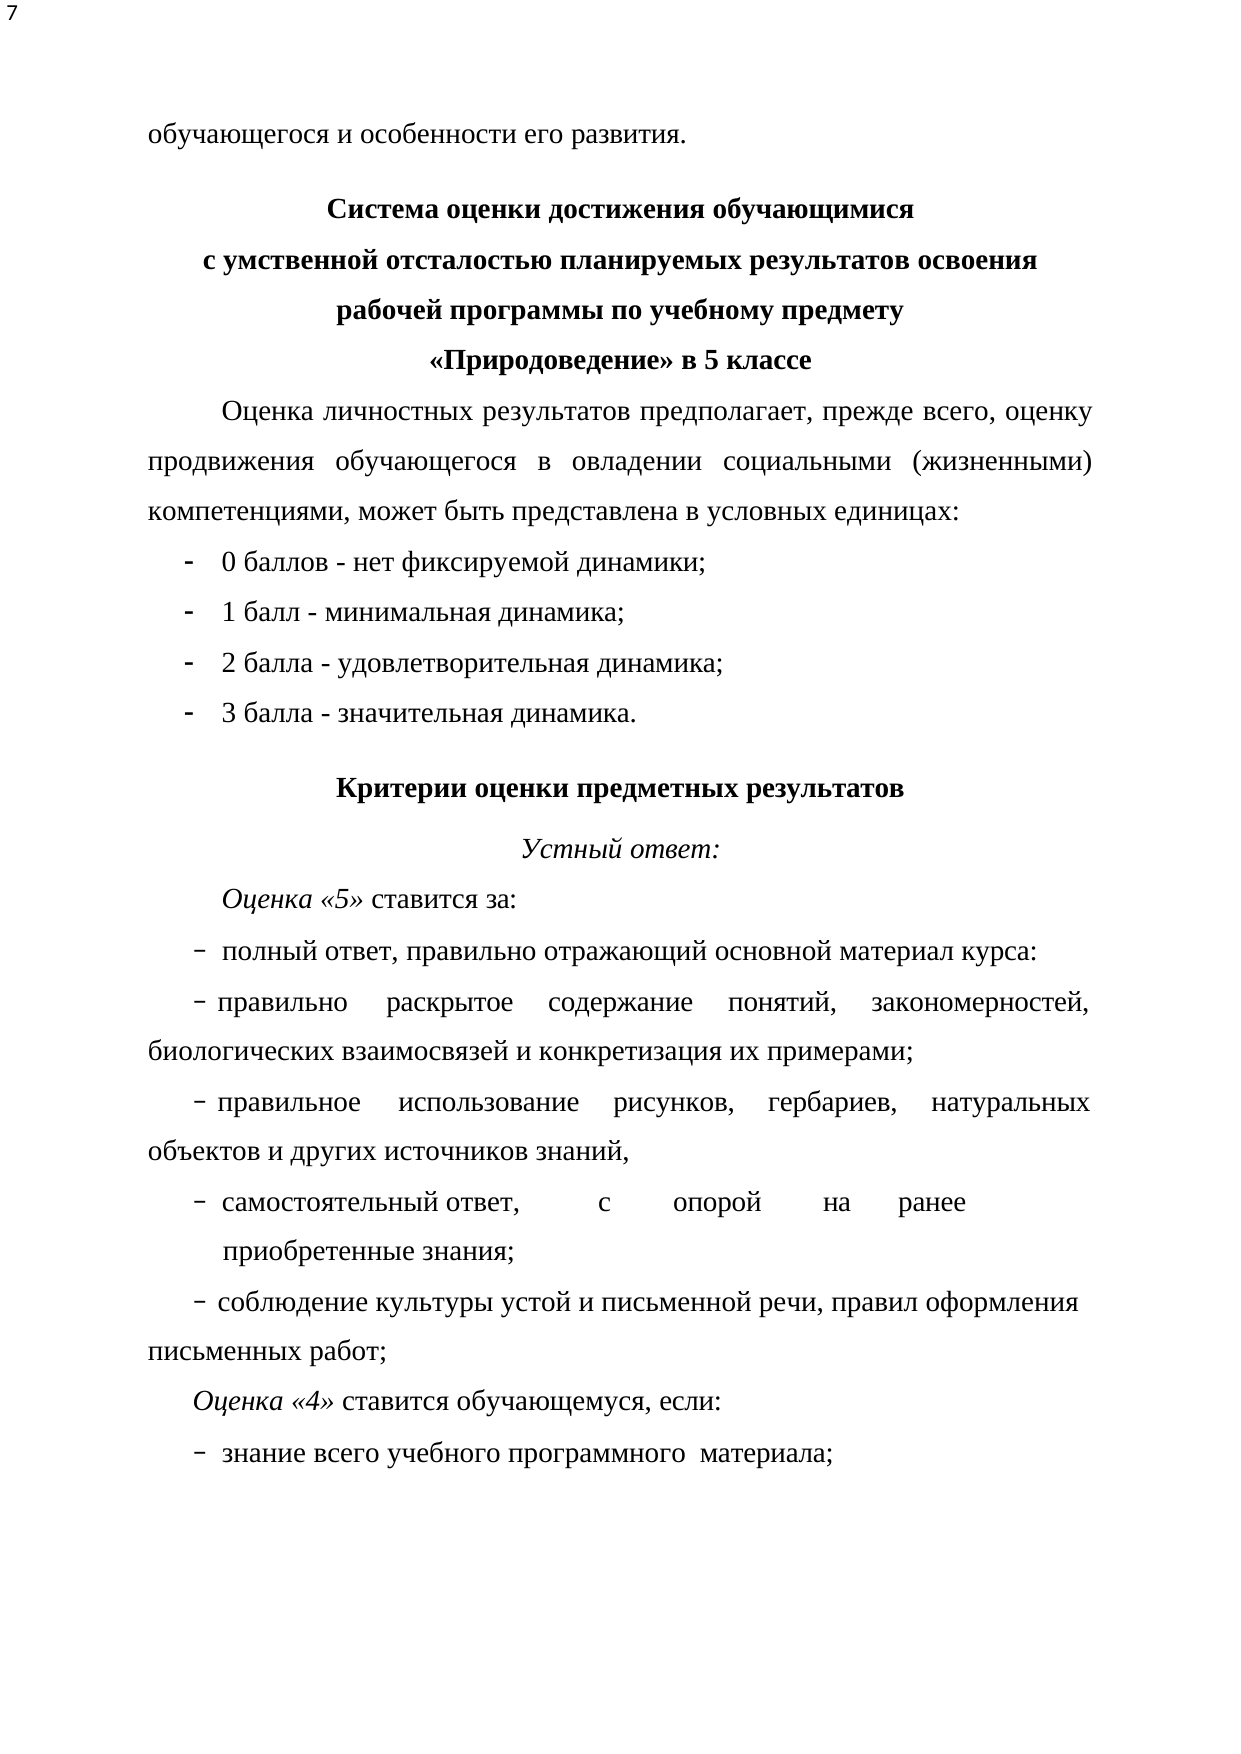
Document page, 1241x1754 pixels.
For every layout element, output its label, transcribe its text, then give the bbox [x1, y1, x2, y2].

text − полный ответ, правильно отражающий основной материал курса: [192, 932, 1119, 968]
subtitle «Природоведение» в 5 классе [154, 342, 1086, 376]
text − знание всего учебного программного материала; [192, 1434, 1119, 1469]
text − соблюдение культуры устой и письменной речи, правил оформления письменных работ; [148, 1283, 1092, 1367]
text − самостоятельный ответ, с опорой на ранее приобретенные знания; [192, 1183, 967, 1266]
text Оценка «5» ставится за: [221, 882, 1119, 915]
list 1 балл - минимальная динамика; [184, 594, 1119, 628]
list 2 балла - удовлетворительная динамика; [184, 645, 1119, 678]
text обучающегося и особенности его развития. [148, 116, 1119, 149]
subtitle с умственной отсталостью планируемых результатов освоения рабочей программы по учебному предмету [153, 242, 1086, 326]
subtitle Система оценки достижения обучающимися [154, 192, 1086, 225]
text Оценка «4» ставится обучающемуся, если: [192, 1383, 1119, 1417]
list 0 баллов - нет фиксируемой динамики; [184, 544, 1119, 577]
text Устный ответ: [136, 831, 1105, 865]
text − правильно раскрытое содержание понятий, закономерностей, биологических взаимосвязей и конкретизация их примерами; [148, 983, 1092, 1067]
text Оценка личностных результатов предполагает, прежде всего, оценку продвижения обучающегося в овладении социальными (жизненными) компетенциями, может быть представлена в условных единицах: [148, 393, 1093, 527]
text − правильное использование рисунков, гербариев, натуральных объектов и других источников знаний, [148, 1083, 1092, 1167]
subtitle Критерии оценки предметных результатов [154, 770, 1086, 804]
list 3 балла - значительная динамика. [184, 695, 1119, 728]
